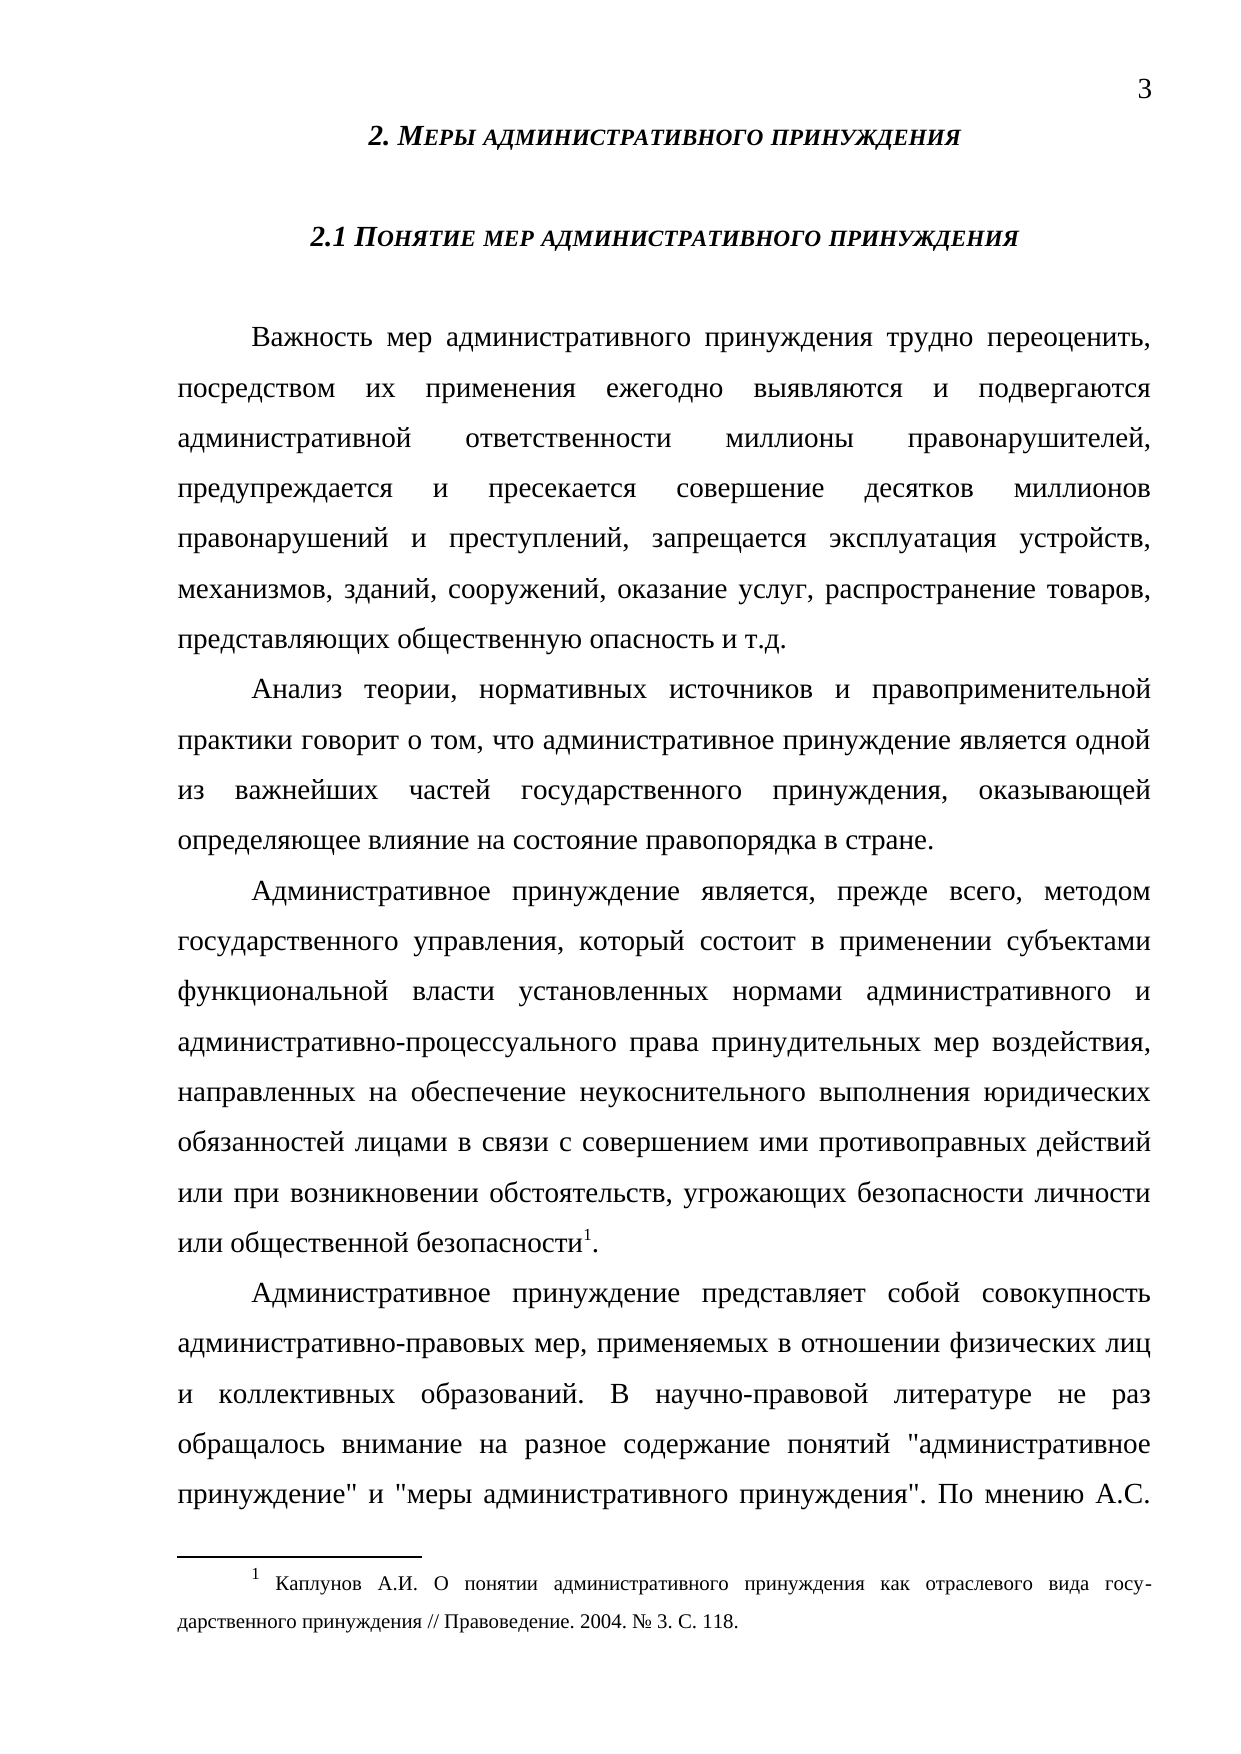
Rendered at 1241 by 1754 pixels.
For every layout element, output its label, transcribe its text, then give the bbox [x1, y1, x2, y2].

subtitle 2. Меры административного принуждения [177, 118, 1152, 152]
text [177, 1275, 1152, 1510]
subtitle 2.1 Понятие мер административного принуждения [177, 219, 1152, 252]
text Анализ теории, нормативных источников и правоприменительной практики говорит о том, что административное принуждение является одной из важнейших частей государственного принуждения, оказывающей определяющее влияние на состояние правопорядка в стране. [177, 672, 1152, 856]
text Административное принуждение является, прежде всего, методом государственного управления, который состоит в применении субъектами функциональной власти установленных нормами административного и административно-процессуального права принудительных мер воздействия, направленных на обеспечение неукоснительного выполнения юридических обязанностей лицами в связи с совершением ими противоправных действий или при возникновении обстоятельств, угрожающих безопасности личности или общественной безопасности. [177, 873, 1152, 1258]
text Важность мер административного принуждения трудно переоценить, посредством их применения ежегодно выявляются и подвергаются административной ответственности миллионы правонарушителей, предупреждается и пресекается совершение десятков миллионов правонарушений и преступлений, запрещается эксплуатация устройств, механизмов, зданий, сооружений, оказание услуг, распространение товаров, представляющих общественную опасность и т.д. [177, 319, 1152, 655]
